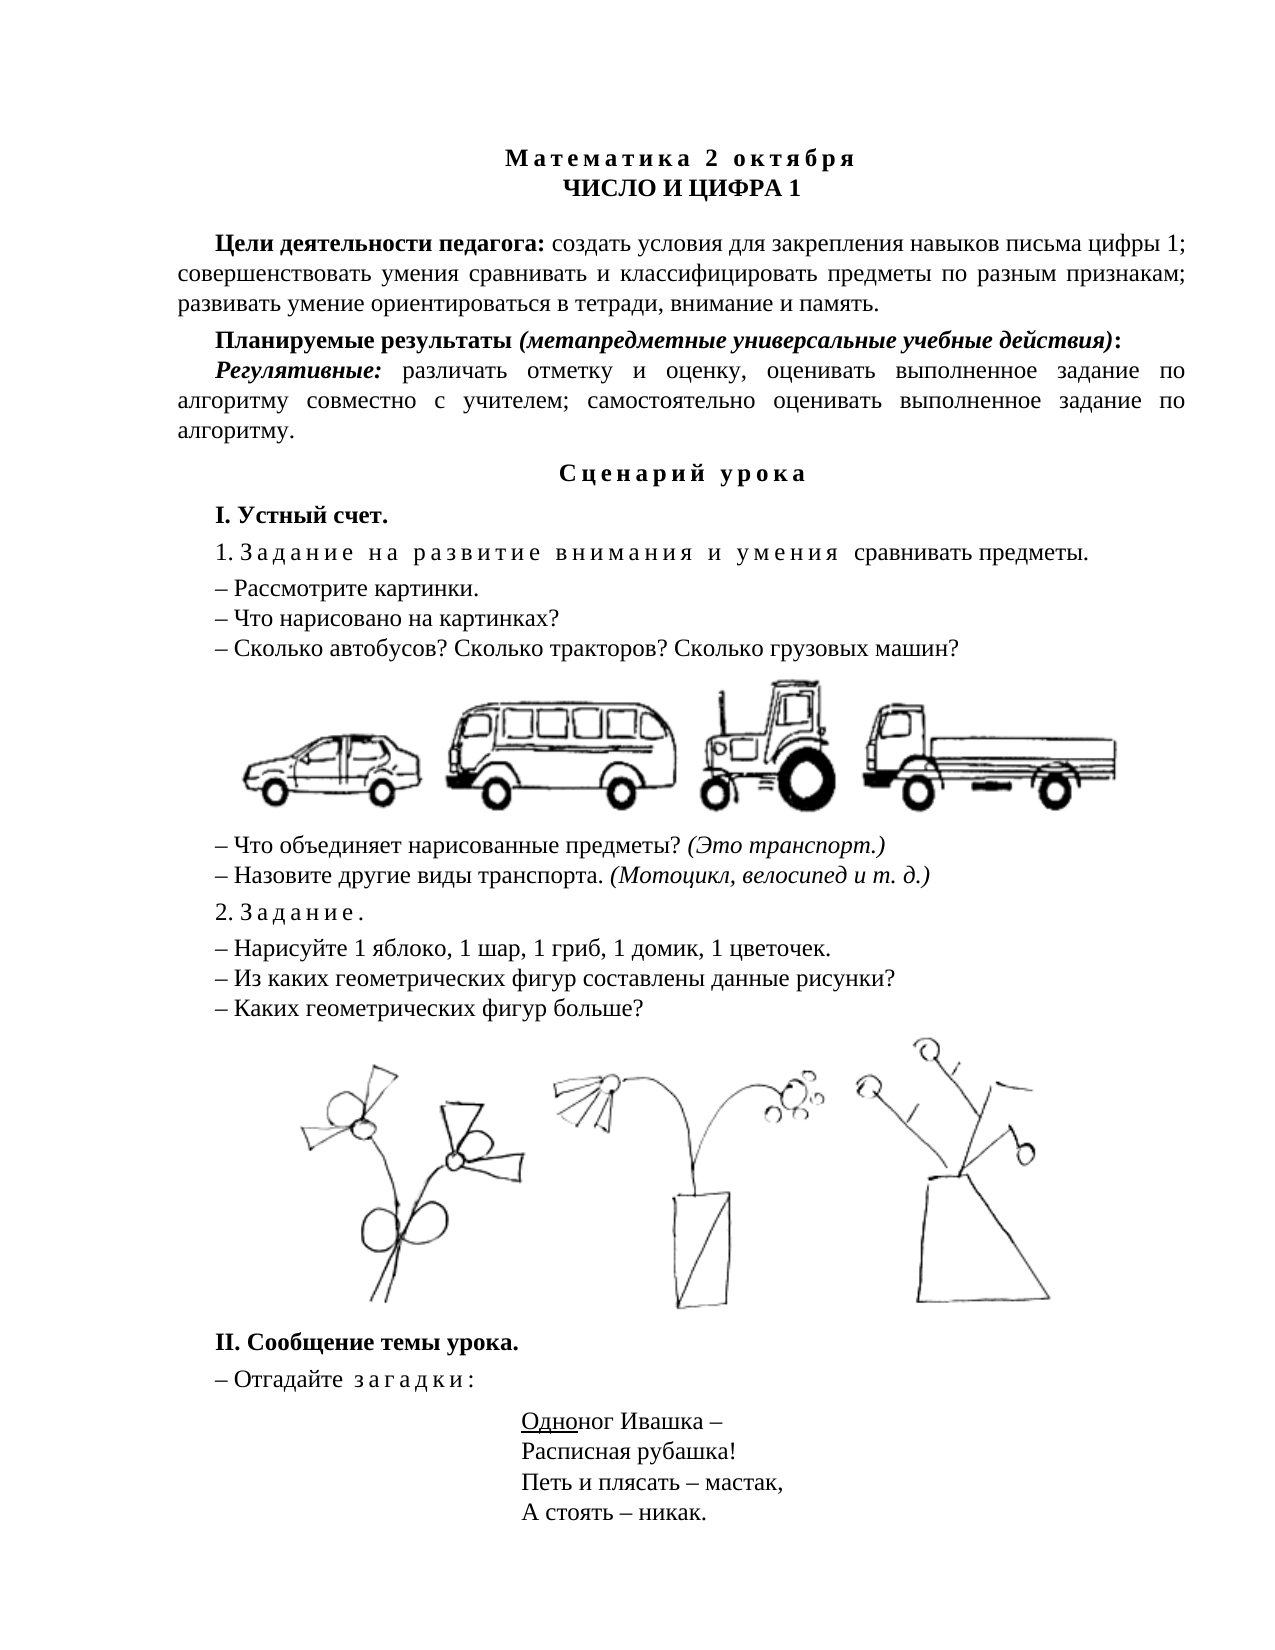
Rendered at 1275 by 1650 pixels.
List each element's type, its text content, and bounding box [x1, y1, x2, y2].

picture [239, 726, 427, 817]
text – Нарисуйте 1 яблоко, 1 шар, 1 гриб, 1 домик, 1 цветочек. [177, 933, 1186, 962]
picture [299, 1036, 1065, 1314]
text Цели деятельности педагога: создать условия для закрепления навыков письма цифры 1; совершенствовать умения сравнивать и классифицировать предметы по разным признакам; развивать умение ориентироваться в тетради, внимание и память. [177, 228, 1186, 317]
text Сценарий урока [177, 458, 1186, 487]
text – Что объединяет нарисованные предметы? (Это транспорт.) [177, 830, 1186, 859]
text – Что нарисовано на картинках? [177, 603, 1186, 632]
text – Из каких геометрических фигур составлены данные рисунки? [177, 963, 1186, 992]
text Расписная рубашка! [521, 1436, 1186, 1465]
text Одноног Ивашка – [521, 1406, 1186, 1435]
text – Отгадайте загадки: [177, 1364, 1186, 1392]
text – Сколько автобусов? Сколько тракторов? Сколько грузовых машин? [177, 633, 1186, 662]
text 1. Задание на развитие внимания и умения сравнивать предметы. [177, 537, 1186, 566]
text 2. Задание. [177, 897, 1186, 926]
text Петь и плясать – мастак, [521, 1467, 1186, 1495]
text Регулятивные: различать отметку и оценку, оценивать выполненное задание по алгоритму совместно с учителем; самостоятельно оценивать выполненное задание по алгоритму. [177, 355, 1186, 444]
picture [854, 700, 1125, 817]
text Математика 2 октября ЧИСЛО И ЦИФРА 1 [177, 143, 1186, 202]
picture [439, 698, 686, 817]
text Планируемые результаты (метапредметные универсальные учебные действия): [177, 325, 1186, 354]
text А стоять – никак. [521, 1497, 1186, 1525]
text – Каких геометрических фигур больше? [177, 993, 1186, 1022]
text – Рассмотрите картинки. [177, 573, 1186, 602]
text I. Устный счет. [177, 500, 1186, 529]
text – Назовите другие виды транспорта. (Мотоцикл, велосипед и т. д.) [177, 861, 1186, 889]
text II. Сообщение темы урока. [177, 1327, 1186, 1356]
picture [697, 676, 842, 817]
